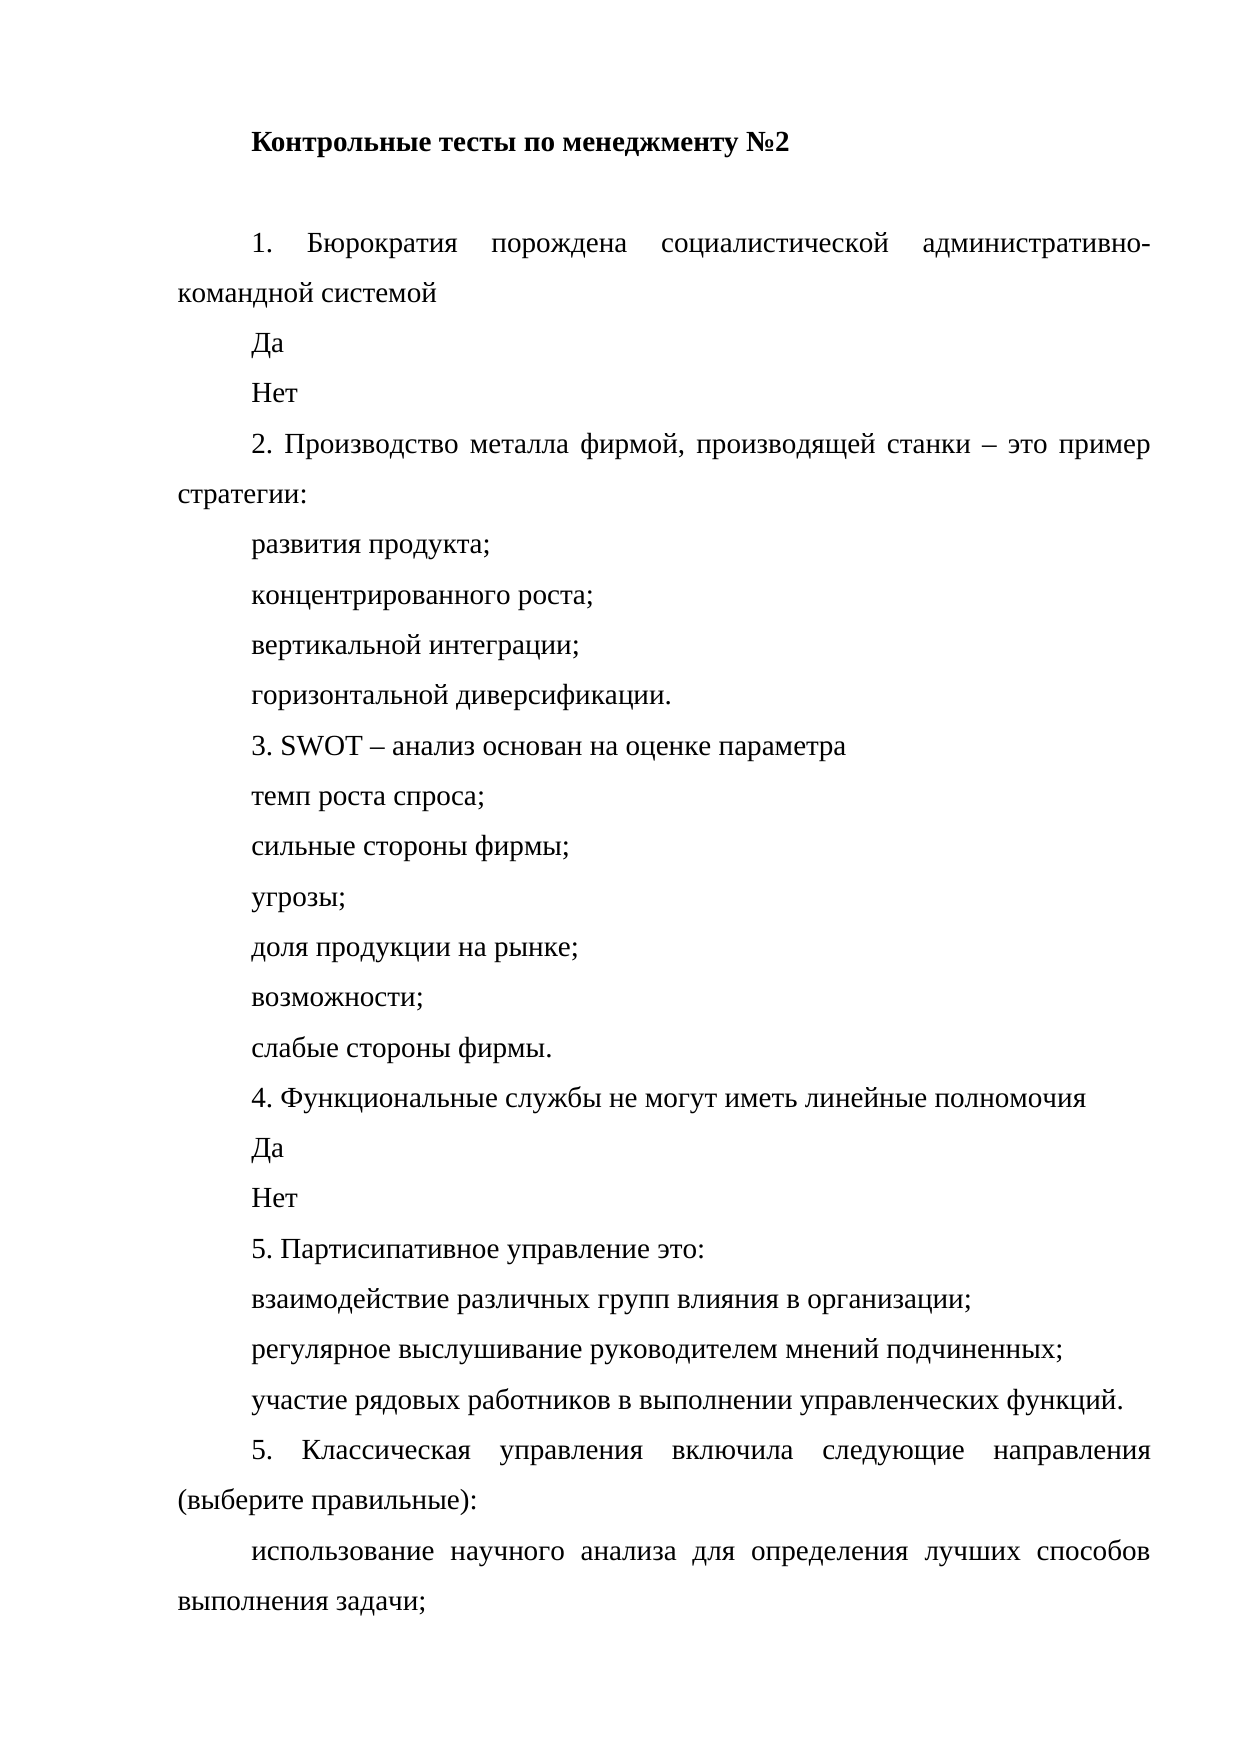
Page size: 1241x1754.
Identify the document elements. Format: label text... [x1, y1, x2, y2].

text Нет [177, 1181, 1152, 1214]
text темп роста спроса; [177, 778, 1152, 812]
text взаимодействие различных групп влияния в организации; [177, 1281, 1152, 1315]
subtitle Контрольные тесты по менеджменту №2 [177, 124, 1152, 158]
text слабые стороны фирмы. [177, 1030, 1152, 1063]
text Да [177, 1130, 1152, 1164]
text 5. Партисипативное управление это: [177, 1231, 1152, 1264]
text сильные стороны фирмы; [177, 828, 1152, 862]
text 5. Классическая управления включила следующие направления (выберите правильные): [177, 1432, 1152, 1516]
text вертикальной интеграции; [177, 627, 1152, 661]
text угрозы; [177, 879, 1152, 912]
text доля продукции на рынке; [177, 929, 1152, 963]
text 1. Бюрократия порождена социалистической административно-командной системой [177, 225, 1152, 308]
text концентрированного роста; [177, 577, 1152, 610]
text 4. Функциональные службы не могут иметь линейные полномочия [177, 1080, 1152, 1113]
text горизонтальной диверсификации. [177, 677, 1152, 711]
text Нет [177, 376, 1152, 409]
text 2. Производство металла фирмой, производящей станки – это пример стратегии: [177, 426, 1152, 510]
text использование научного анализа для определения лучших способов выполнения задачи; [177, 1533, 1152, 1617]
text развития продукта; [177, 527, 1152, 560]
text 3. SWOT – анализ основан на оценке параметра [177, 728, 1152, 761]
text регулярное выслушивание руководителем мнений подчиненных; [177, 1332, 1152, 1365]
text возможности; [177, 979, 1152, 1013]
text участие рядовых работников в выполнении управленческих функций. [177, 1382, 1152, 1415]
text Да [177, 325, 1152, 359]
